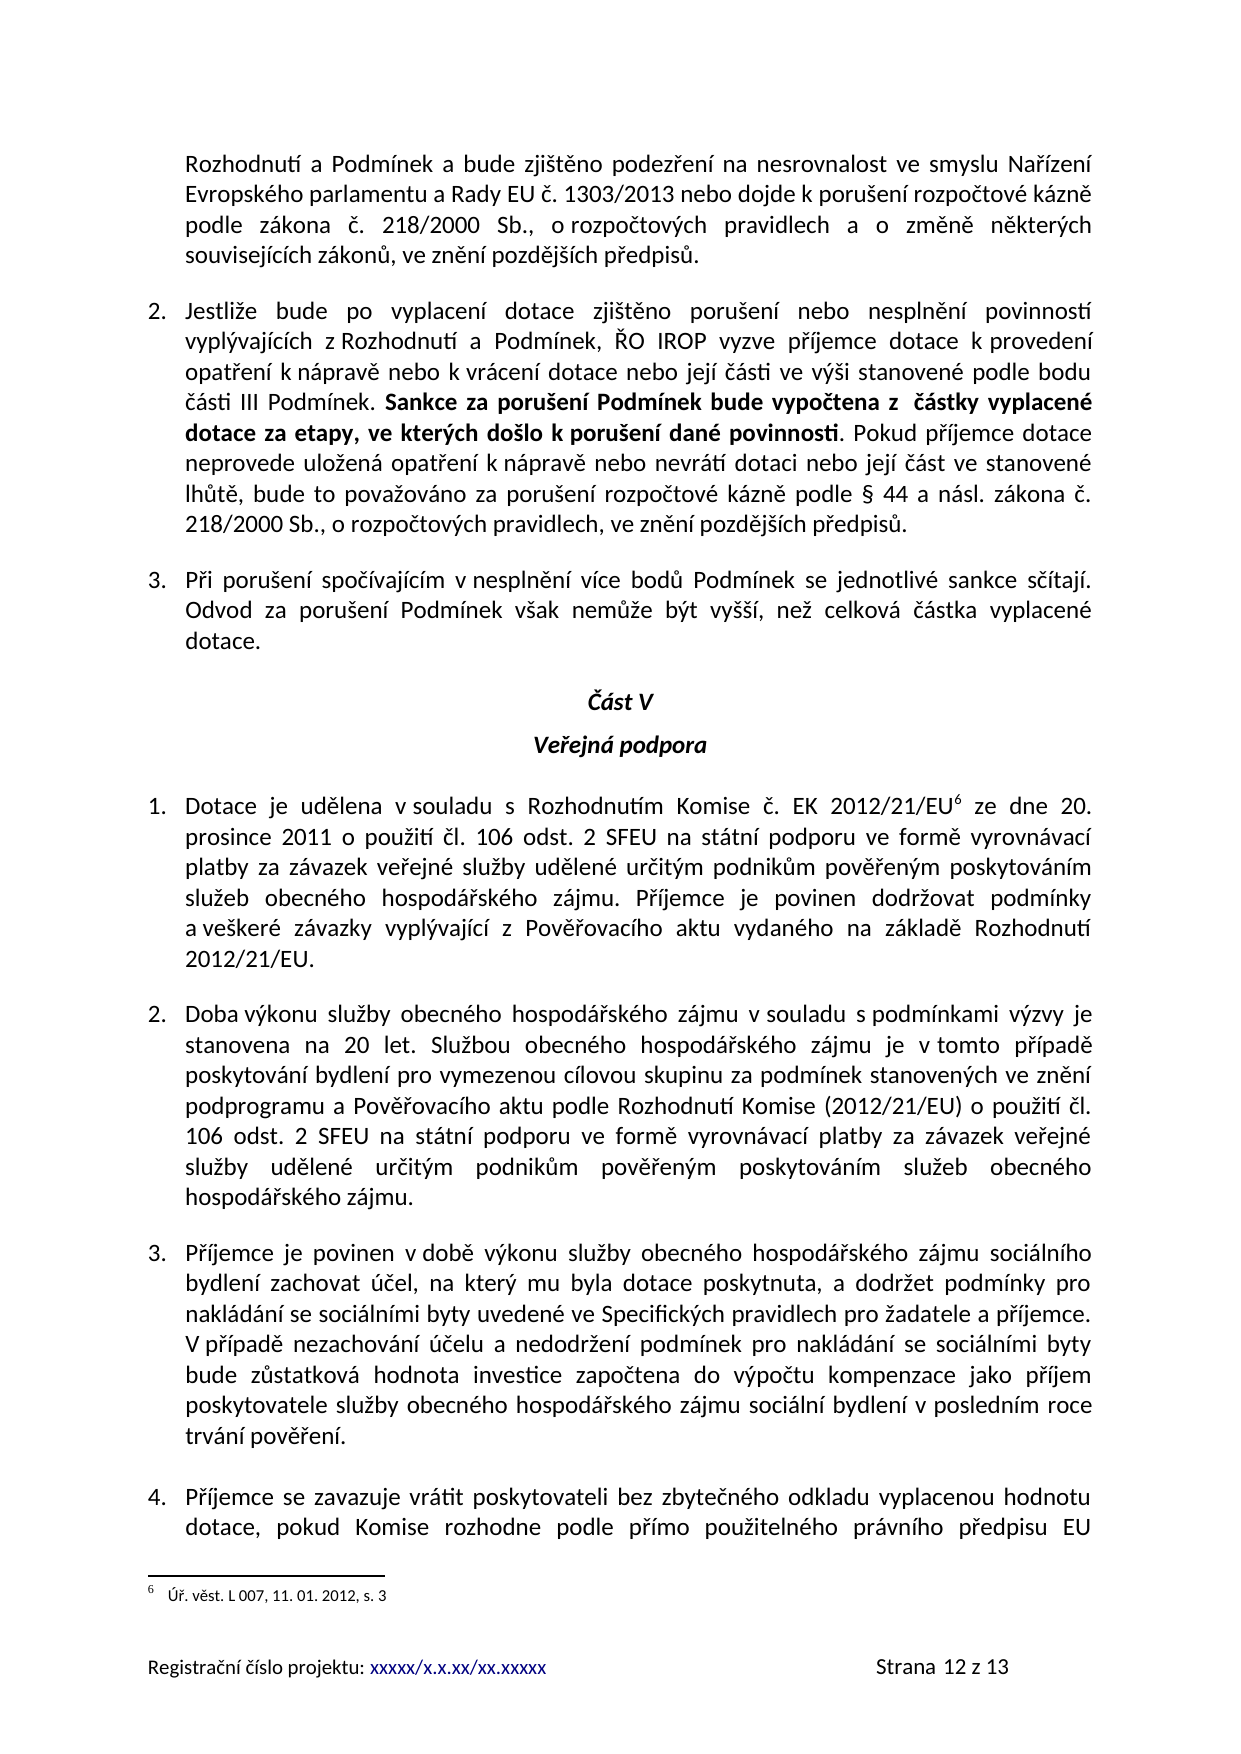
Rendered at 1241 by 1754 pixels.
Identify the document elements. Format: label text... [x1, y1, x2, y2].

list Jestliže bude po vyplacení dotace zjištěno porušení nebo nesplnění povinností vyplývajících z Rozhodnutí a Podmínek, ŘO IROP vyzve příjemce dotace k provedení opatření k nápravě nebo k vrácení dotace nebo její části ve výši stanovené podle bodu části III Podmínek. Sankce za porušení Podmínek bude vypočtena z částky vyplacené dotace za etapy, ve kterých došlo k porušení dané povinnosti. Pokud příjemce dotace neprovede uložená opatření k nápravě nebo nevrátí dotaci nebo její část ve stanovené lhůtě, bude to považováno za porušení rozpočtové kázně podle § 44 a násl. zákona č. 218/2000 Sb., o rozpočtových pravidlech, ve znění pozdějších předpisů. [148, 295, 1092, 539]
list Příjemce je povinen v době výkonu služby obecného hospodářského zájmu sociálního bydlení zachovat účel, na který mu byla dotace poskytnuta, a dodržet podmínky pro nakládání se sociálními byty uvedené ve Specifických pravidlech pro žadatele a příjemce. V případě nezachování účelu a nedodržení podmínek pro nakládání se sociálními byty bude zůstatková hodnota investice započtena do výpočtu kompenzace jako příjem poskytovatele služby obecného hospodářského zájmu sociální bydlení v posledním roce trvání pověření. [148, 1237, 1092, 1451]
list Dotace je udělena v souladu s Rozhodnutím Komise č. EK 2012/21/EU ze dne 20. prosince 2011 o použití čl. 106 odst. 2 SFEU na státní podporu ve formě vyrovnávací platby za závazek veřejné služby udělené určitým podnikům pověřeným poskytováním služeb obecného hospodářského zájmu. Příjemce je povinen dodržovat podmínky a veškeré závazky vyplývající z Pověřovacího aktu vydaného na základě Rozhodnutí 2012/21/EU. [148, 790, 1092, 973]
list Doba výkonu služby obecného hospodářského zájmu v souladu s podmínkami výzvy je stanovena na 20 let. Službou obecného hospodářského zájmu je v tomto případě poskytování bydlení pro vymezenou cílovou skupinu za podmínek stanovených ve znění podprogramu a Pověřovacího aktu podle Rozhodnutí Komise (2012/21/EU) o použití čl. 106 odst. 2 SFEU na státní podporu ve formě vyrovnávací platby za závazek veřejné služby udělené určitým podnikům pověřeným poskytováním služeb obecného hospodářského zájmu. [148, 998, 1092, 1212]
list Při porušení spočívajícím v nesplnění více bodů Podmínek se jednotlivé sankce sčítají. Odvod za porušení Podmínek však nemůže být vyšší, než celková částka vyplacené dotace. [148, 564, 1092, 656]
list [148, 148, 1092, 270]
text Část V [148, 686, 1092, 717]
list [148, 1481, 1092, 1542]
text Veřejná podpora [148, 729, 1092, 759]
